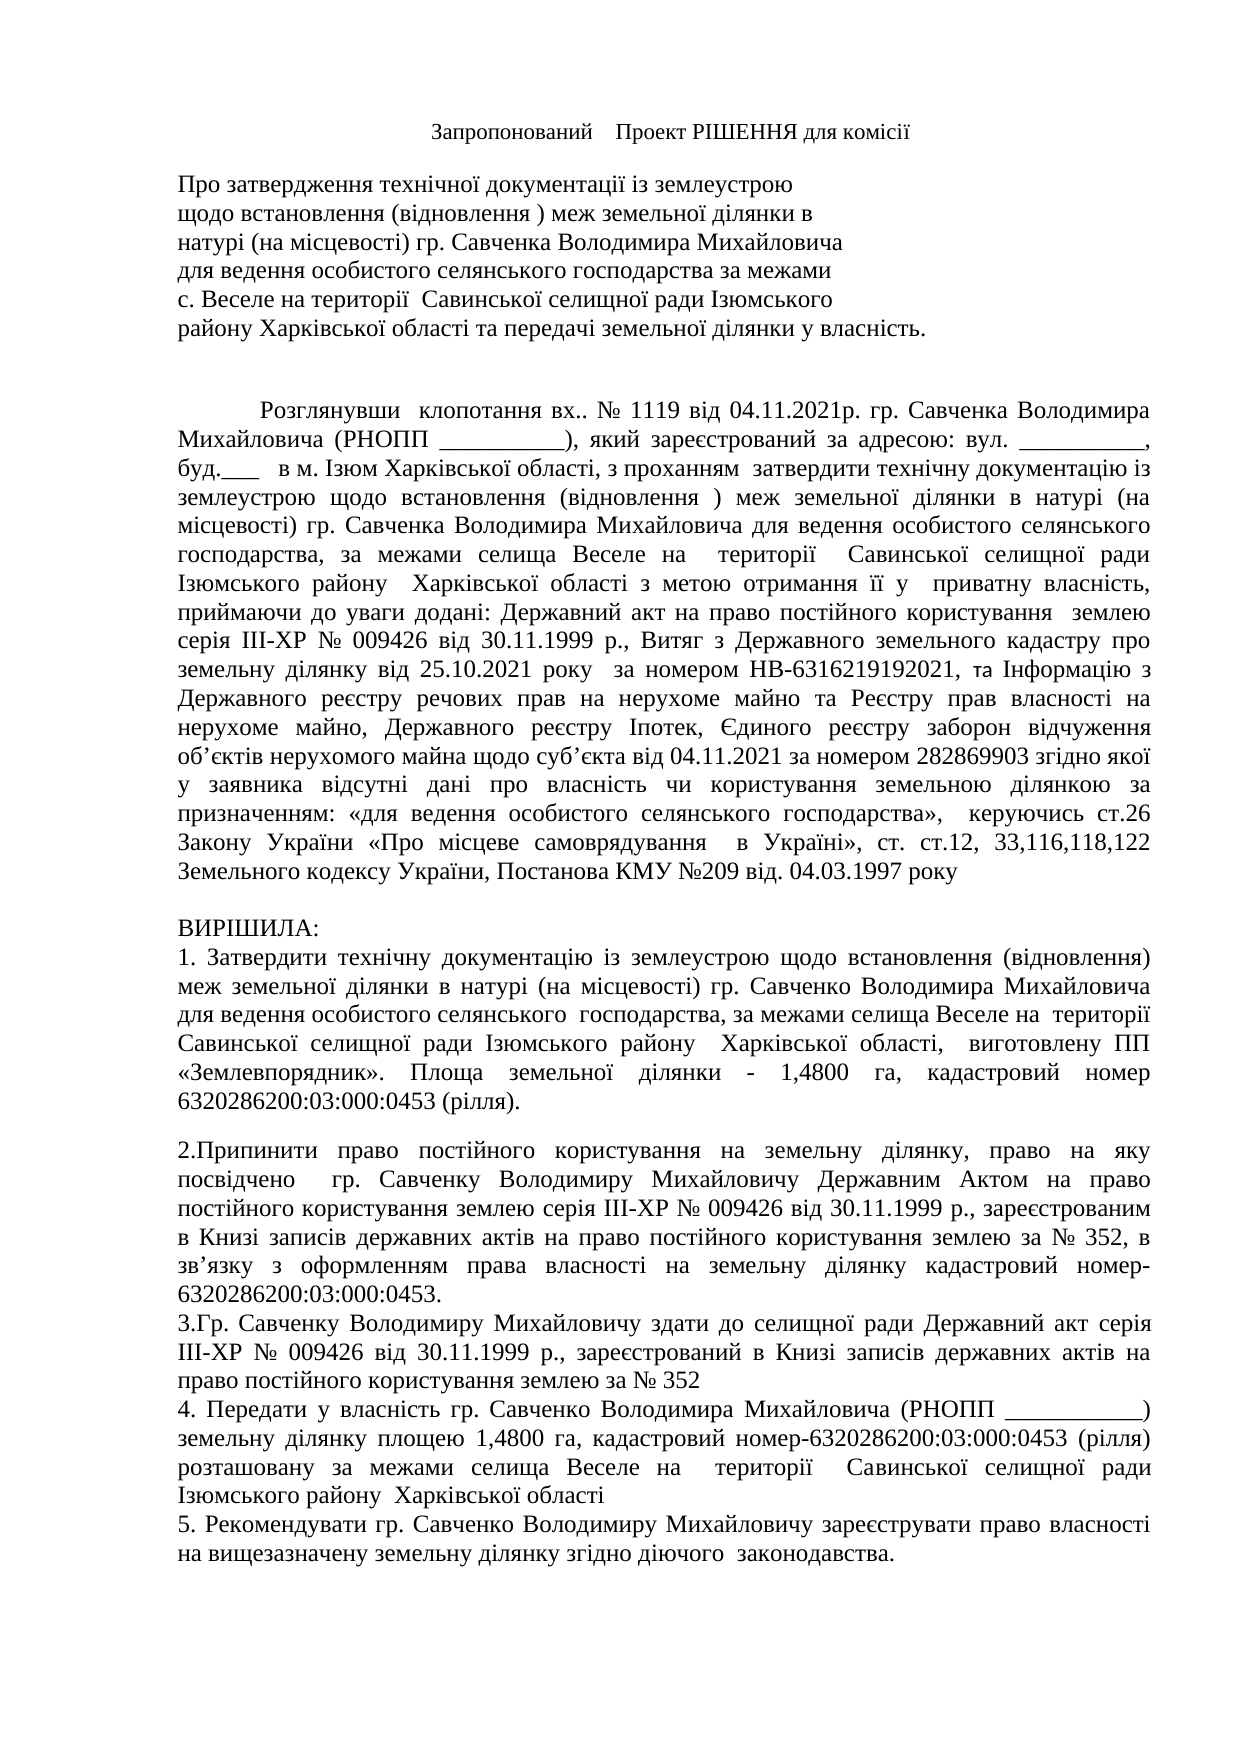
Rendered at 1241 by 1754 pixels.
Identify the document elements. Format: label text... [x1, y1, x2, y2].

text Про затвердження технічної документації із землеустрою [177, 169, 1152, 198]
text 1. Затвердити технічну документацію із землеустрою щодо встановлення (відновлення) меж земельної ділянки в натурі (на місцевості) гр. Савченко Володимира Михайловича для ведення особистого селянського господарства, за межами селища Веселе на території Савинської селищної ради Ізюмського району Харківської області, виготовлену ПП «Землевпорядник». Площа земельної ділянки - 1,4800 га, кадастровий номер 6320286200:03:000:0453 (рілля). [177, 942, 1152, 1114]
text Запропонований Проект РІШЕННЯ для комісії [177, 118, 1152, 144]
text ВИРІШИЛА: [177, 913, 1152, 942]
text району Харківської області та передачі земельної ділянки у власність. [177, 313, 1152, 342]
text 3.Гр. Савченку Володимиру Михайловичу здати до селищної ради Державний акт серія ІІІ-ХР № 009426 від 30.11.1999 р., зареєстрований в Книзі записів державних актів на право постійного користування землею за № 352 [177, 1308, 1152, 1394]
text 4. Передати у власність гр. Савченко Володимира Михайловича (РНОПП ___________) земельну ділянку площею 1,4800 га, кадастровий номер-6320286200:03:000:0453 (рілля) розташовану за межами селища Веселе на території Савинської селищної ради Ізюмського району Харківської області [177, 1394, 1152, 1509]
text 2.Припинити право постійного користування на земельну ділянку, право на яку посвідчено гр. Савченку Володимиру Михайловичу Державним Актом на право постійного користування землею серія ІІІ-ХР № 009426 від 30.11.1999 р., зареєстрованим в Книзі записів державних актів на право постійного користування землею за № 352, в зв’язку з оформленням права власності на земельну ділянку кадастровий номер- 6320286200:03:000:0453. [177, 1135, 1152, 1308]
text Розглянувши клопотання вх.. № 1119 від 04.11.2021р. гр. Савченка Володимира Михайловича (РНОПП __________), який зареєстрований за адресою: вул. __________, буд.___ в м. Ізюм Харківської області, з проханням затвердити технічну документацію із землеустрою щодо встановлення (відновлення ) меж земельної ділянки в натурі (на місцевості) гр. Савченка Володимира Михайловича для ведення особистого селянського господарства, за межами селища Веселе на території Савинської селищної ради Ізюмського району Харківської області з метою отримання її у приватну власність, приймаючи до уваги додані: Державний акт на право постійного користування землею серія ІІІ-ХР № 009426 від 30.11.1999 р., Витяг з Державного земельного кадастру про земельну ділянку від 25.10.2021 року за номером НВ-6316219192021, та Інформацію з Державного реєстру речових прав на нерухоме майно та Реєстру прав власності на нерухоме майно, Державного реєстру Іпотек, Єдиного реєстру заборон відчуження об’єктів нерухомого майна щодо суб’єкта від 04.11.2021 за номером 282869903 згідно якої у заявника відсутні дані про власність чи користування земельною ділянкою за призначенням: «для ведення особистого селянського господарства», керуючись ст.26 Закону України «Про місцеве самоврядування в Україні», ст. ст.12, 33,116,118,122 Земельного кодексу України, Постанова КМУ №209 від. 04.03.1997 року [177, 396, 1152, 884]
text щодо встановлення (відновлення ) меж земельної ділянки в натурі (на місцевості) гр. Савченка Володимира Михайловича для ведення особистого селянського господарства за межами с. Веселе на території Савинської селищної ради Ізюмського [177, 198, 1152, 313]
text 5. Рекомендувати гр. Савченко Володимиру Михайловичу зареєструвати право власності на вищезазначену земельну ділянку згідно діючого законодавства. [177, 1509, 1152, 1567]
